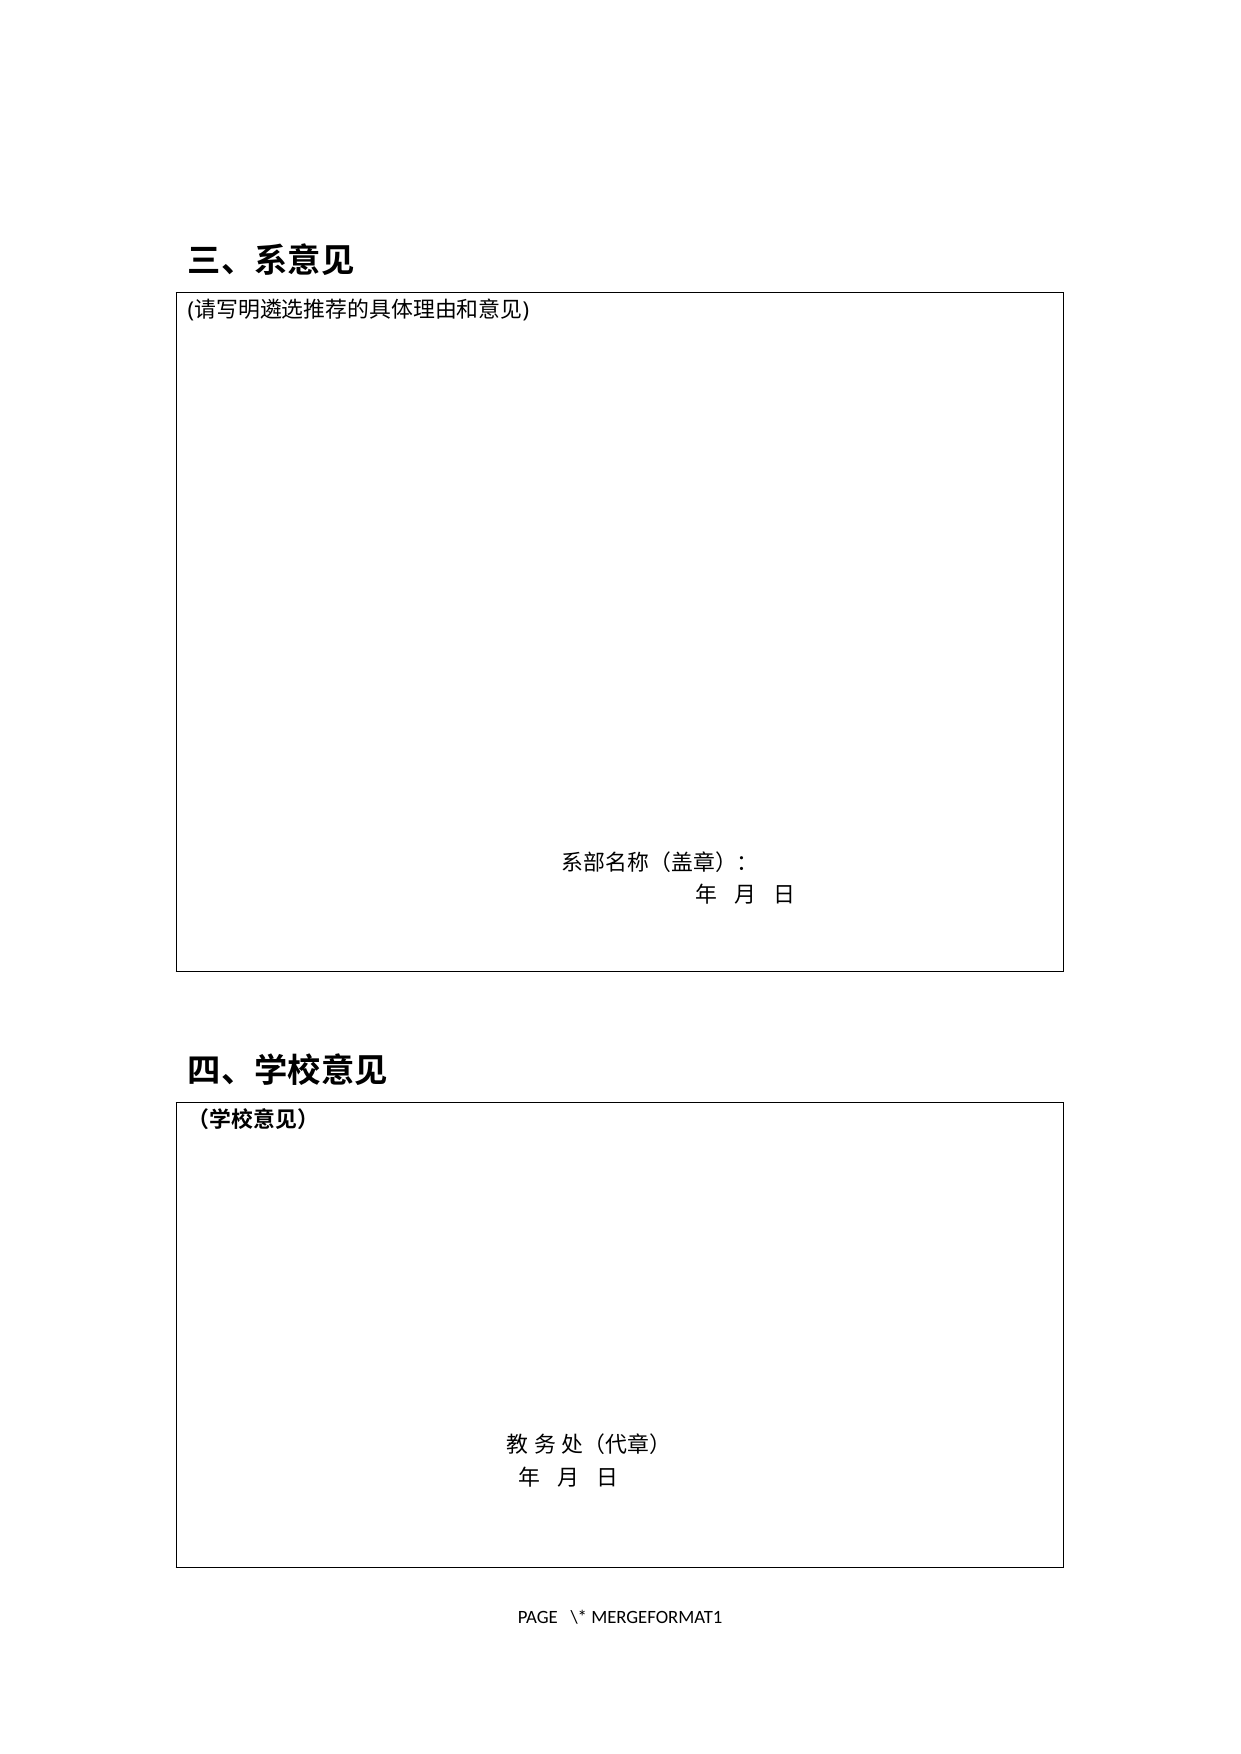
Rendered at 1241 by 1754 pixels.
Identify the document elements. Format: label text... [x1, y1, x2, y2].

list 系意见 [187, 227, 1053, 292]
table_header (请写明遴选推荐的具体理由和意见) 系部名称（盖章）： 年 月 日 [177, 293, 1063, 971]
table_header （学校意见） 教 务 处（代章） 年 月 日 [177, 1103, 1063, 1567]
list 学校意见 [187, 1037, 1053, 1102]
